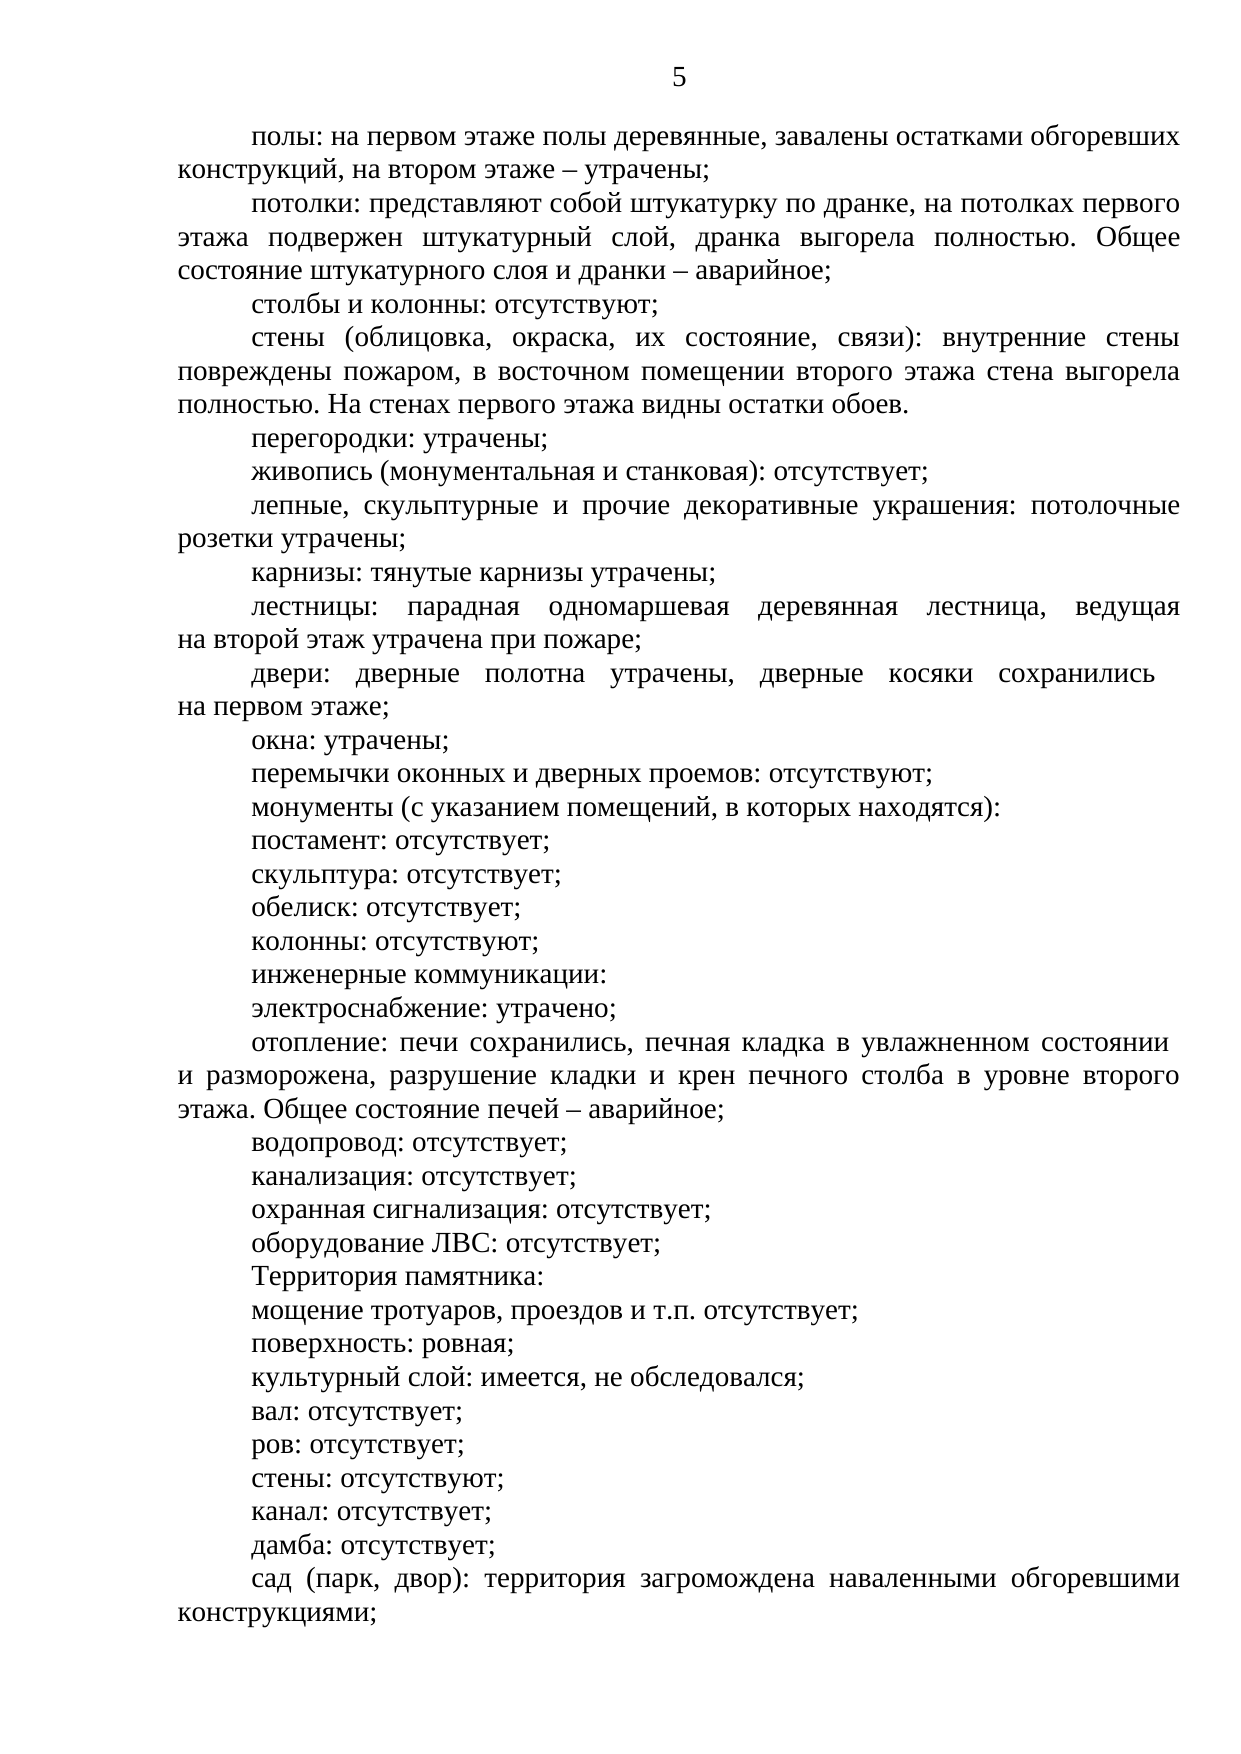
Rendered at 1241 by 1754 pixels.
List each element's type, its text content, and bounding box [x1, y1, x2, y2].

text отопление: печи сохранились, печная кладка в увлажненном состоянии и разморожена, разрушение кладки и крен печного столба в уровне второго этажа. Общее состояние печей – аварийное; [177, 1024, 1181, 1124]
text скульптура: отсутствует; [177, 856, 1181, 889]
text стены (облицовка, окраска, их состояние, связи): внутренние стены повреждены пожаром, в восточном помещении второго этажа стена выгорела полностью. На стенах первого этажа видны остатки обоев. [177, 319, 1181, 420]
text водопровод: отсутствует; [177, 1124, 1181, 1158]
text окна: утрачены; [177, 722, 1181, 755]
text двери: дверные полотна утрачены, дверные косяки сохранились на первом этаже; [177, 655, 1181, 722]
text монументы (с указанием помещений, в которых находятся): [177, 789, 1181, 822]
text дамба: отсутствует; [177, 1527, 1181, 1560]
text полы: на первом этаже полы деревянные, завалены остатками обгоревших конструкций, на втором этаже – утрачены; [177, 118, 1181, 185]
text инженерные коммуникации: [177, 957, 1181, 990]
text колонны: отсутствуют; [177, 923, 1181, 957]
text поверхность: ровная; [177, 1326, 1181, 1359]
text канализация: отсутствует; [177, 1158, 1181, 1191]
text лестницы: парадная одномаршевая деревянная лестница, ведущая на второй этаж утрачена при пожаре; [177, 588, 1181, 655]
text перемычки оконных и дверных проемов: отсутствуют; [177, 755, 1181, 789]
text потолки: представляют собой штукатурку по дранке, на потолках первого этажа подвержен штукатурный слой, дранка выгорела полностью. Общее состояние штукатурного слоя и дранки – аварийное; [177, 185, 1181, 286]
text перегородки: утрачены; [177, 420, 1181, 453]
text канал: отсутствует; [177, 1493, 1181, 1527]
text обелиск: отсутствует; [177, 889, 1181, 923]
text стены: отсутствуют; [177, 1460, 1181, 1493]
text мощение тротуаров, проездов и т.п. отсутствует; [177, 1292, 1181, 1326]
text столбы и колонны: отсутствуют; [177, 286, 1181, 319]
text карнизы: тянутые карнизы утрачены; [177, 554, 1181, 588]
text живопись (монументальная и станковая): отсутствует; [177, 453, 1181, 487]
text сад (парк, двор): территория загромождена наваленными обгоревшими конструкциями; [177, 1560, 1181, 1627]
text Территория памятника: [177, 1258, 1181, 1292]
text ров: отсутствует; [177, 1426, 1181, 1460]
text постамент: отсутствует; [177, 822, 1181, 856]
text вал: отсутствует; [177, 1393, 1181, 1426]
text оборудование ЛВС: отсутствует; [177, 1225, 1181, 1258]
text электроснабжение: утрачено; [177, 990, 1181, 1024]
text лепные, скульптурные и прочие декоративные украшения: потолочные розетки утрачены; [177, 487, 1181, 554]
text охранная сигнализация: отсутствует; [177, 1191, 1181, 1225]
text культурный слой: имеется, не обследовался; [177, 1359, 1181, 1393]
